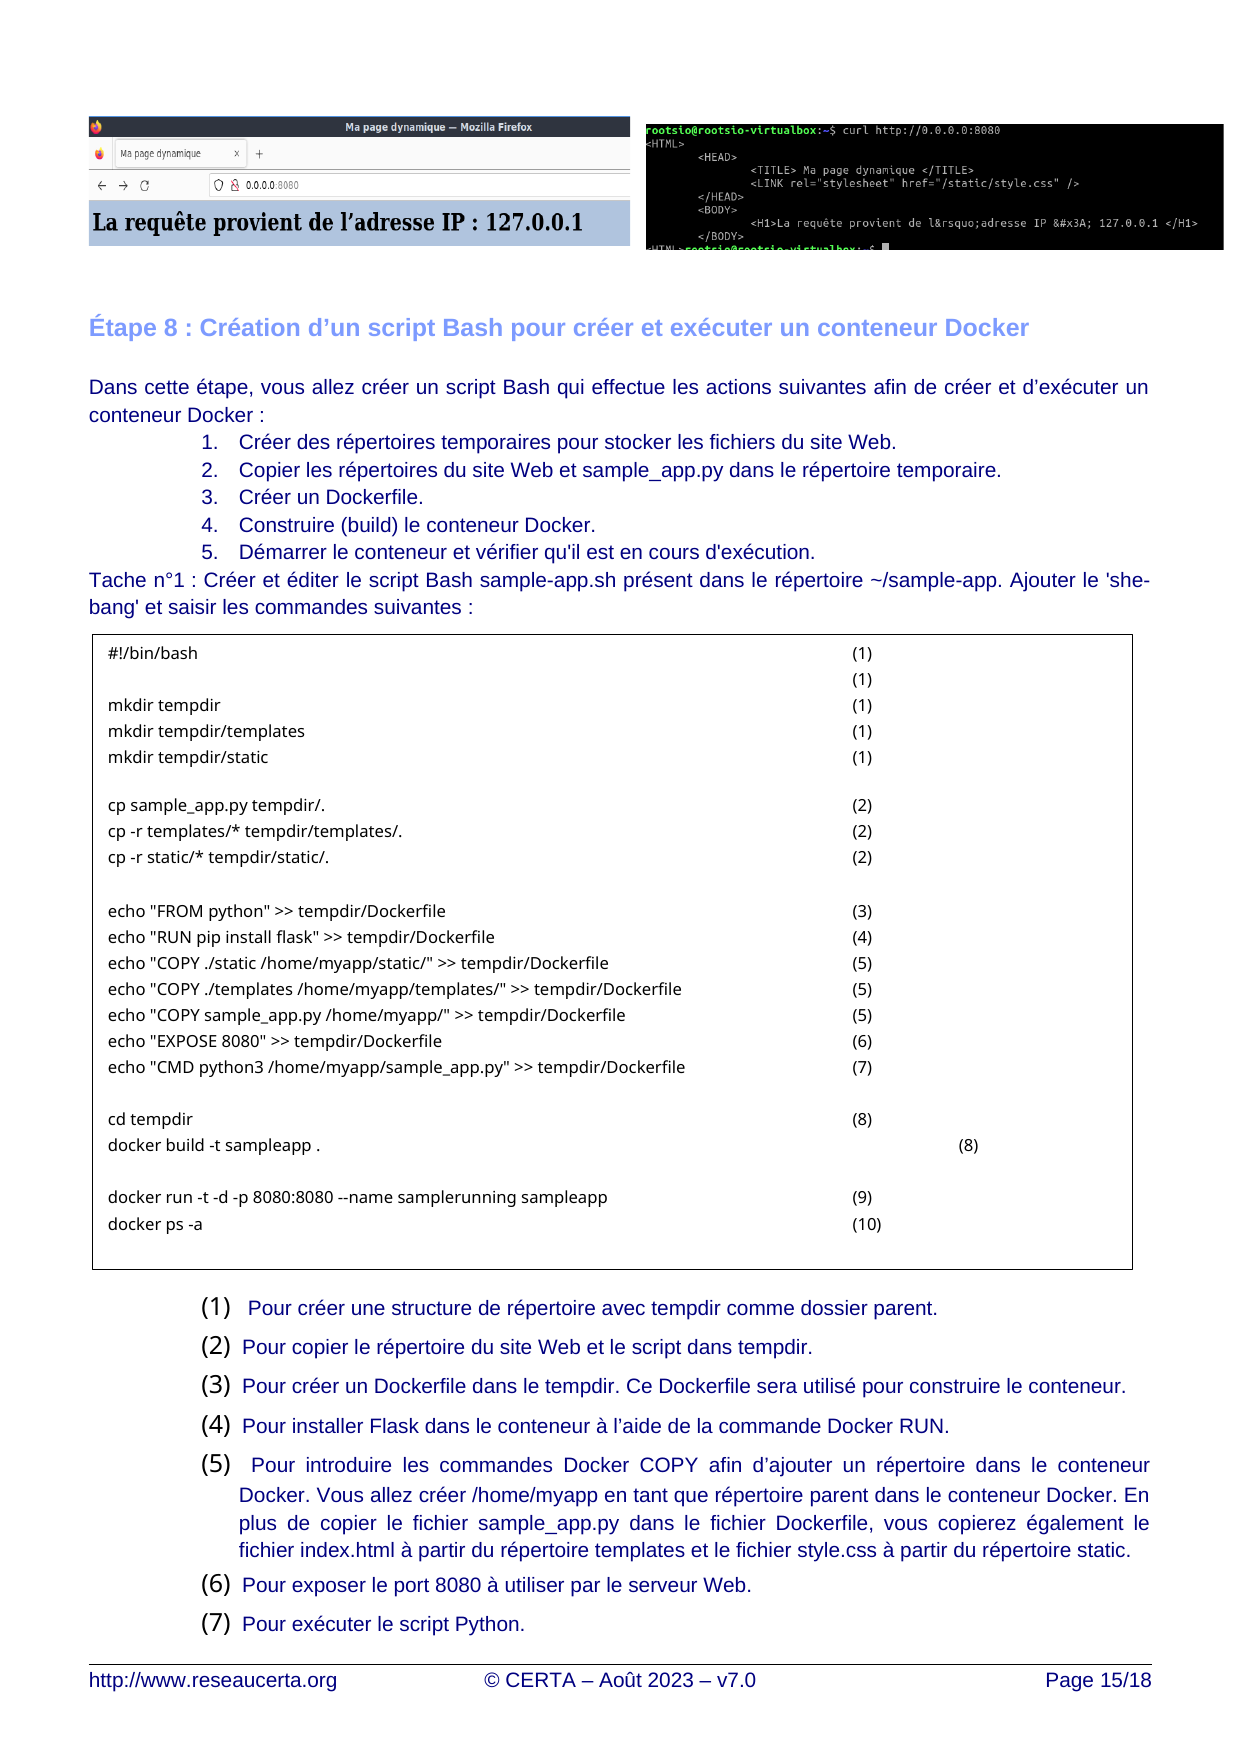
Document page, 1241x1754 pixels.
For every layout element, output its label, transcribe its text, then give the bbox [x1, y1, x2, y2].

text Dans cette étape, vous allez créer un script Bash qui effectue les actions suivantes afin de créer et d’exécuter un conteneur Docker : [89, 375, 1152, 427]
list Pour introduire les commandes Docker COPY afin d’ajouter un répertoire dans le conteneur Docker. Vous allez créer /home/myapp en tant que répertoire parent dans le conteneur Docker. En plus de copier le fichier sample_app.py dans le fichier Dockerfile, vous copierez également le fichier index.html à partir du répertoire templates et le fichier style.css à partir du répertoire static. [201, 1466, 1152, 1583]
list Pour exécuter le script Python. [201, 1626, 1152, 1659]
list Construire (build) le conteneur Docker. [201, 513, 1152, 537]
text Étape 8 : Création d’un script Bash pour créer et exécuter un conteneur Docker [89, 313, 1152, 342]
list Pour copier le répertoire du site Web et le script dans tempdir. [201, 1349, 1152, 1383]
picture [88, 116, 631, 246]
picture [645, 124, 1224, 250]
list Créer des répertoires temporaires pour stocker les fichiers du site Web. [201, 430, 1152, 454]
list Pour exposer le port 8080 à utiliser par le serveur Web. [201, 1586, 1152, 1620]
list Pour installer Flask dans le conteneur à l’aide de la commande Docker RUN. [201, 1427, 1152, 1461]
list Pour créer une structure de répertoire avec tempdir comme dossier parent. [201, 1309, 1152, 1344]
list Démarrer le conteneur et vérifier qu'il est en cours d'exécution. [201, 540, 1152, 564]
text Tache n°1 : Créer et éditer le script Bash sample-app.sh présent dans le répertoire ~/sample-app. Ajouter le 'she-bang' et saisir les commandes suivantes : [89, 588, 1152, 640]
list Créer un Dockerfile. [201, 485, 1152, 509]
list Pour créer un Dockerfile dans le tempdir. Ce Dockerfile sera utilisé pour construire le conteneur. [201, 1388, 1152, 1422]
list Copier les répertoires du site Web et sample_app.py dans le répertoire temporaire. [201, 458, 1152, 482]
